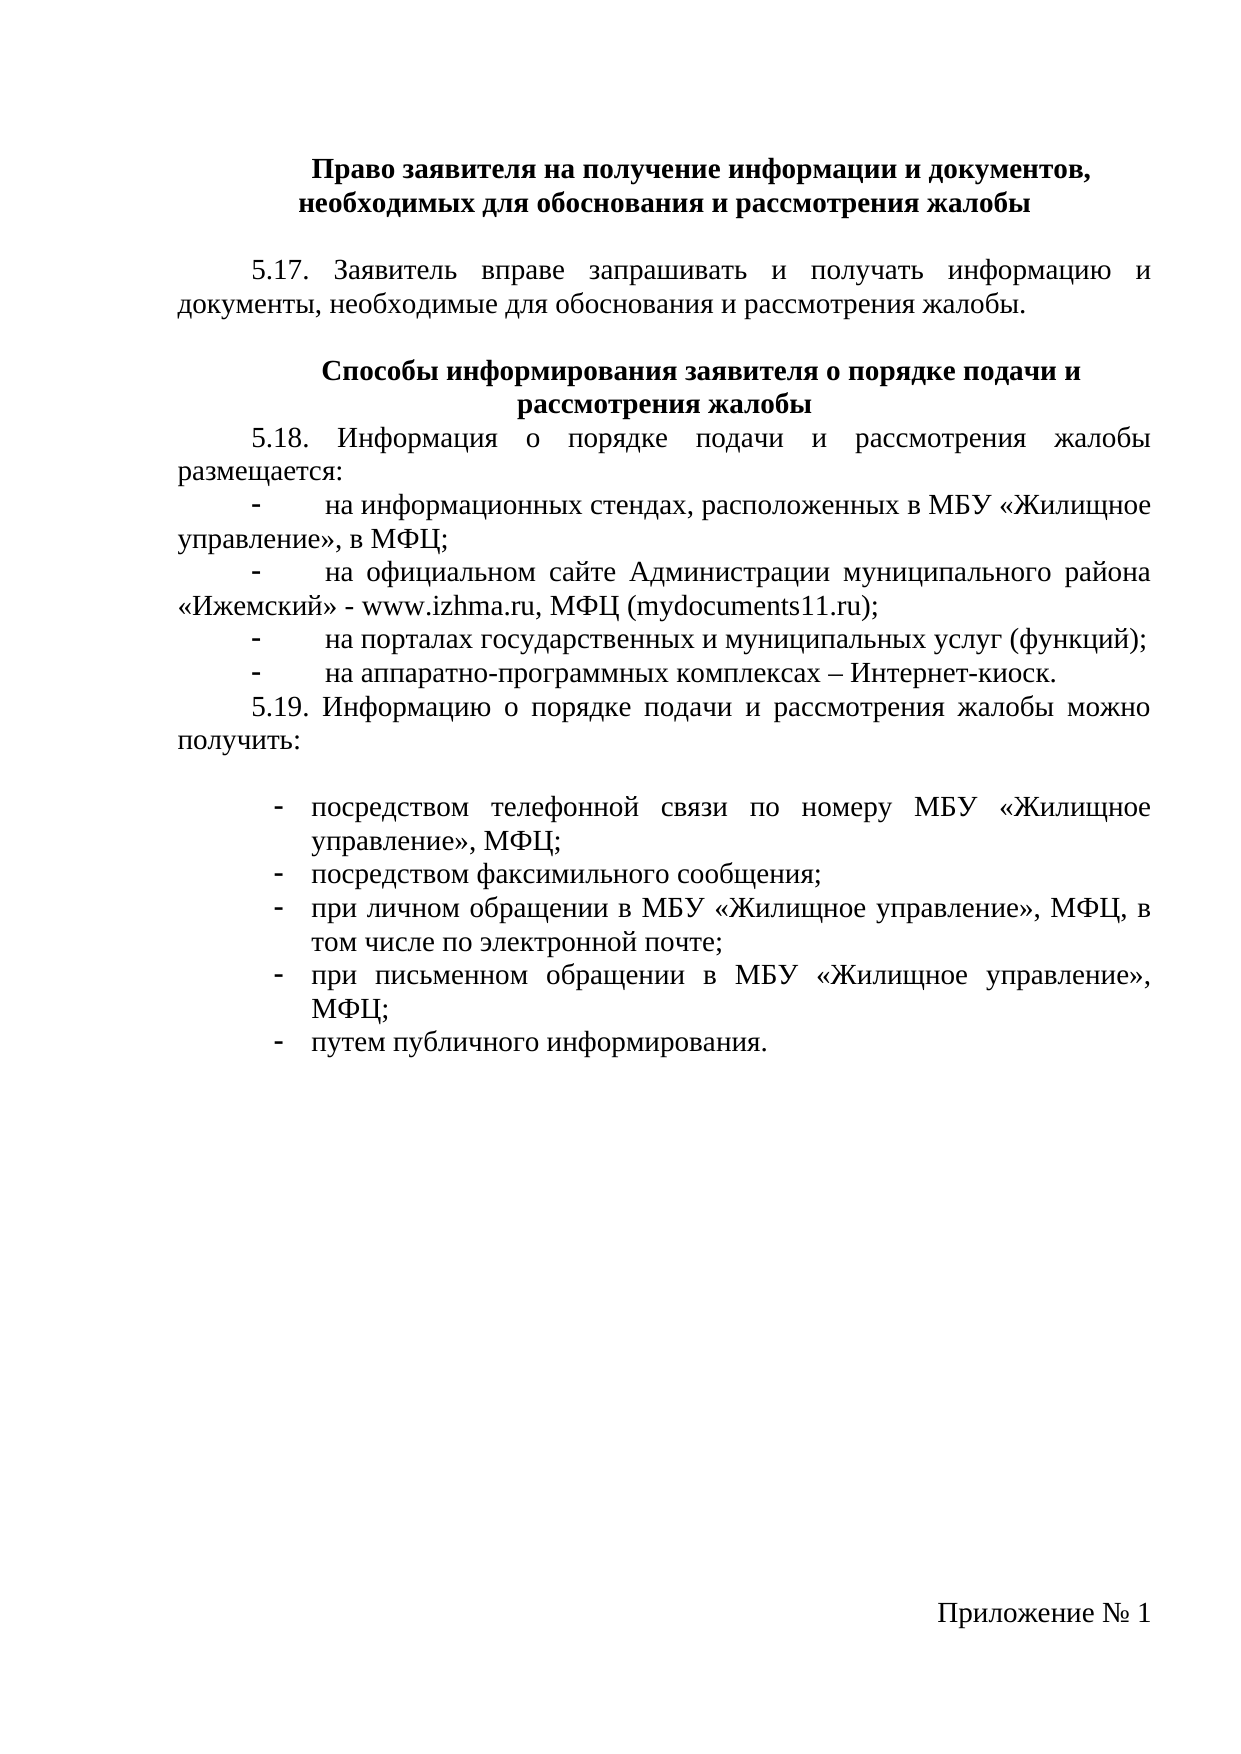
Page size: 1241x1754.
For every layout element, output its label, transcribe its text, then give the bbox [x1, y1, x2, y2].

list на порталах государственных и муниципальных услуг (функций); [177, 621, 1152, 655]
list на аппаратно-программных комплексах – Интернет-киоск. [177, 655, 1152, 689]
list на официальном сайте Администрации муниципального района «Ижемский» - www.izhma.ru, МФЦ (mydocuments11.ru); [177, 554, 1152, 621]
list на информационных стендах, расположенных в МБУ «Жилищное управление», в МФЦ; [177, 487, 1152, 554]
list посредством факсимильного сообщения; [274, 857, 1152, 890]
text Приложение № 1 [177, 1595, 1152, 1628]
list при письменном обращении в МБУ «Жилищное управление», МФЦ; [274, 957, 1152, 1024]
list путем публичного информирования. [274, 1024, 1152, 1058]
list при личном обращении в МБУ «Жилищное управление», МФЦ, в том числе по электронной почте; [274, 890, 1152, 957]
text 5.17. Заявитель вправе запрашивать и получать информацию и документы, необходимые для обоснования и рассмотрения жалобы. [177, 252, 1152, 319]
text 5.19. Информацию о порядке подачи и рассмотрения жалобы можно получить: [177, 689, 1152, 756]
text Способы информирования заявителя о порядке подачи и рассмотрения жалобы [177, 353, 1152, 420]
text 5.18. Информация о порядке подачи и рассмотрения жалобы размещается: [177, 420, 1152, 487]
list посредством телефонной связи по номеру МБУ «Жилищное управление», МФЦ; [274, 789, 1152, 857]
text Право заявителя на получение информации и документов, необходимых для обоснования и рассмотрения жалобы [177, 152, 1152, 219]
